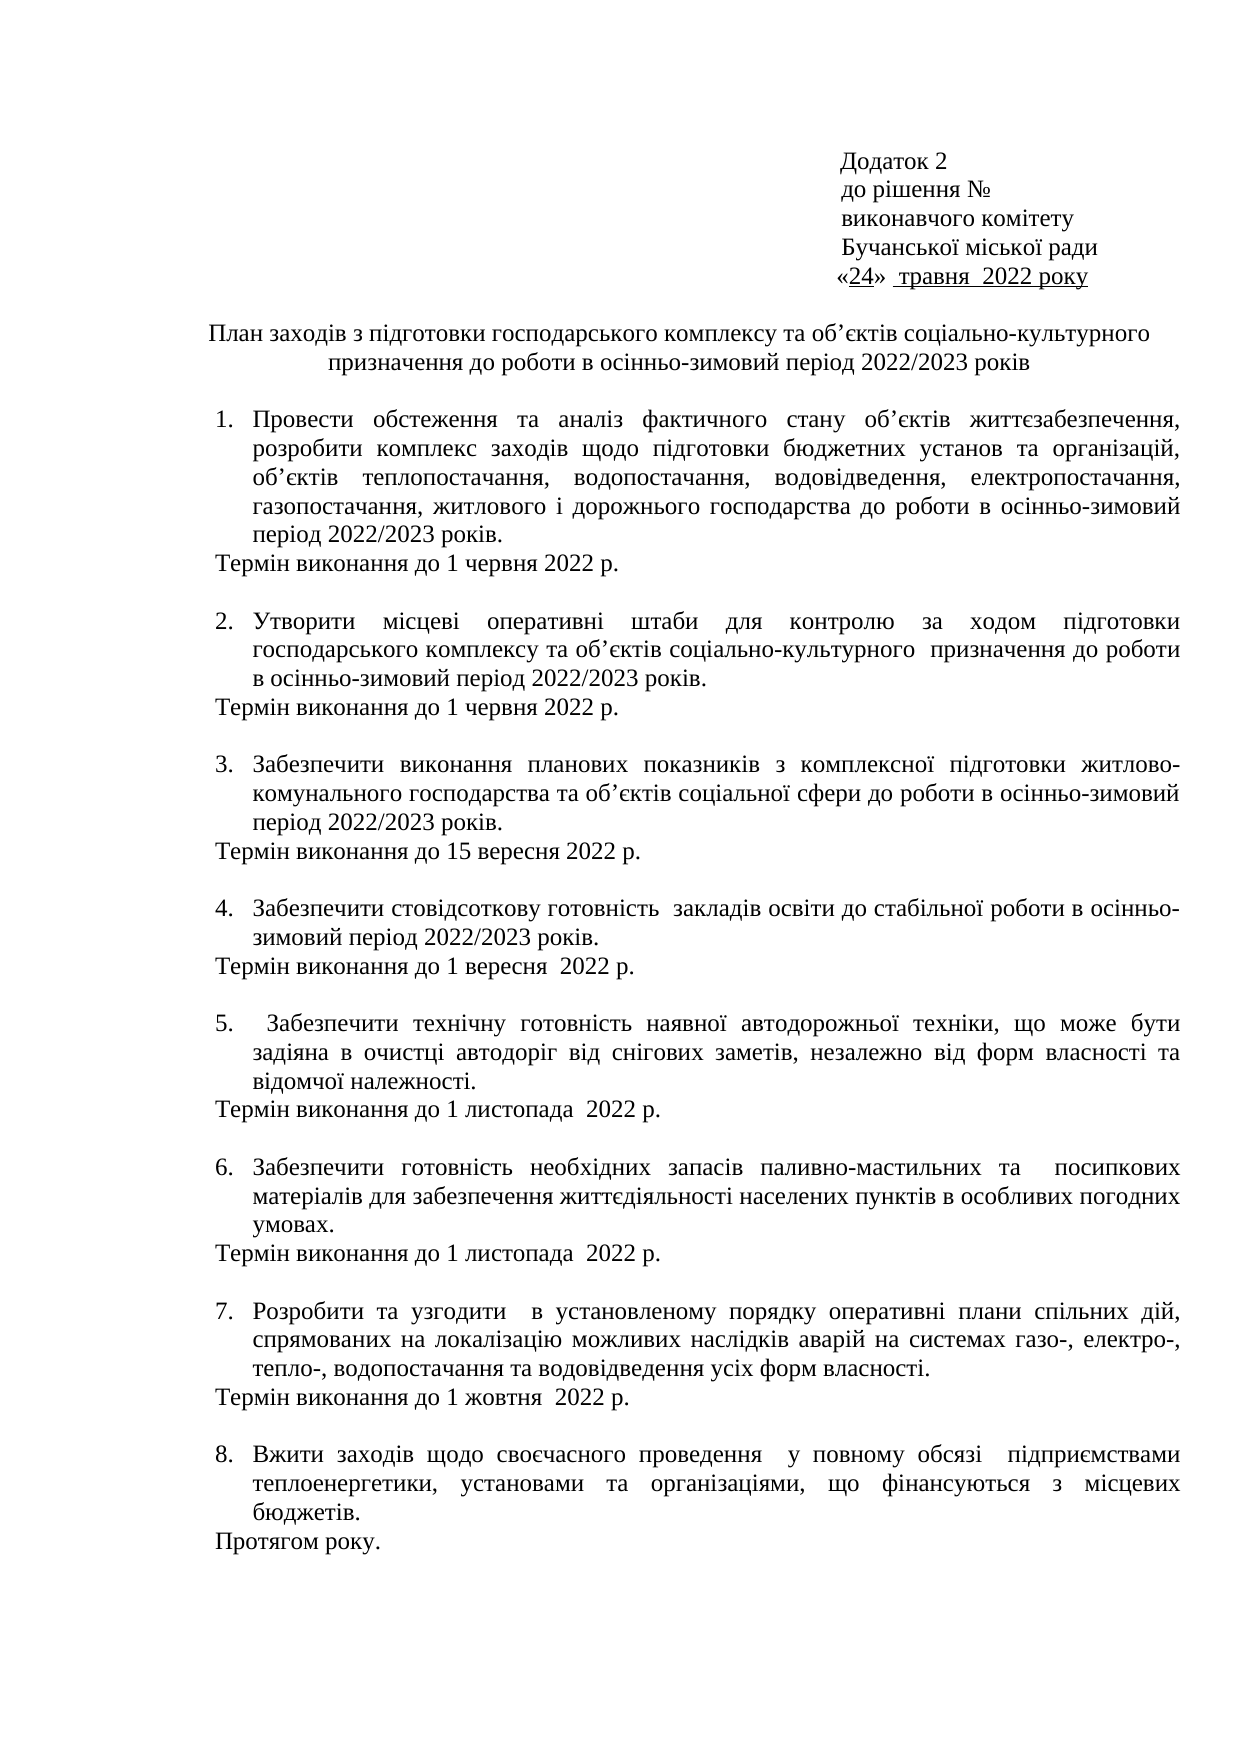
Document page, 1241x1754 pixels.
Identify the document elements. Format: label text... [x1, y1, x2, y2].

title виконавчого комітету Бучанської міської ради [177, 203, 1181, 261]
title Забезпечити технічну готовність наявної автодорожньої техніки, що може бути задіяна в очистці автодоріг від снігових заметів, незалежно від форм власності та відомчої належності. [215, 1008, 1181, 1094]
title Термін виконання до 1 червня 2022 р. [215, 548, 1181, 577]
title Термін виконання до 1 жовтня 2022 р. [215, 1382, 1181, 1411]
title Забезпечити стовідсоткову готовність закладів освіти до стабільної роботи в осінньо-зимовий період 2022/2023 років. [215, 893, 1181, 951]
title План заходів з підготовки господарського комплексу та об’єктів соціально-культурного призначення до роботи в осінньо-зимовий період 2022/2023 років [177, 318, 1181, 376]
title Забезпечити готовність необхідних запасів паливно-мастильних та посипкових матеріалів для забезпечення життєдіяльності населених пунктів в особливих погодних умовах. [215, 1152, 1181, 1238]
title до рішення № [177, 174, 1181, 203]
title Утворити місцеві оперативні штаби для контролю за ходом підготовки господарського комплексу та об’єктів соціально-культурного призначення до роботи в осінньо-зимовий період 2022/2023 років. [215, 606, 1181, 692]
title Протягом року. [215, 1526, 1181, 1554]
title Розробити та узгодити в установленому порядку оперативні плани спільних дій, спрямованих на локалізацію можливих наслідків аварій на системах газо-, електро-, тепло-, водопостачання та водовідведення усіх форм власності. [215, 1296, 1181, 1382]
title Провести обстеження та аналіз фактичного стану об’єктів життєзабезпечення, розробити комплекс заходів щодо підготовки бюджетних установ та організацій, об’єктів теплопостачання, водопостачання, водовідведення, електропостачання, газопостачання, житлового і дорожнього господарства до роботи в осінньо-зимовий період 2022/2023 років. [215, 404, 1181, 548]
title Термін виконання до 1 вересня 2022 р. [215, 951, 1181, 979]
title Вжити заходів щодо своєчасного проведення у повному обсязі підприємствами теплоенергетики, установами та організаціями, що фінансуються з місцевих бюджетів. [215, 1439, 1181, 1526]
title Забезпечити виконання планових показників з комплексної підготовки житлово-комунального господарства та об’єктів соціальної сфери до роботи в осінньо-зимовий період 2022/2023 років. [215, 749, 1181, 836]
title «24» травня 2022 року [177, 261, 1181, 289]
title Термін виконання до 1 листопада 2022 р. [215, 1238, 1181, 1267]
title Термін виконання до 1 листопада 2022 р. [215, 1094, 1181, 1123]
title Додаток 2 [177, 146, 1181, 174]
title Термін виконання до 15 вересня 2022 р. [215, 836, 1181, 864]
title Термін виконання до 1 червня 2022 р. [215, 692, 1181, 721]
